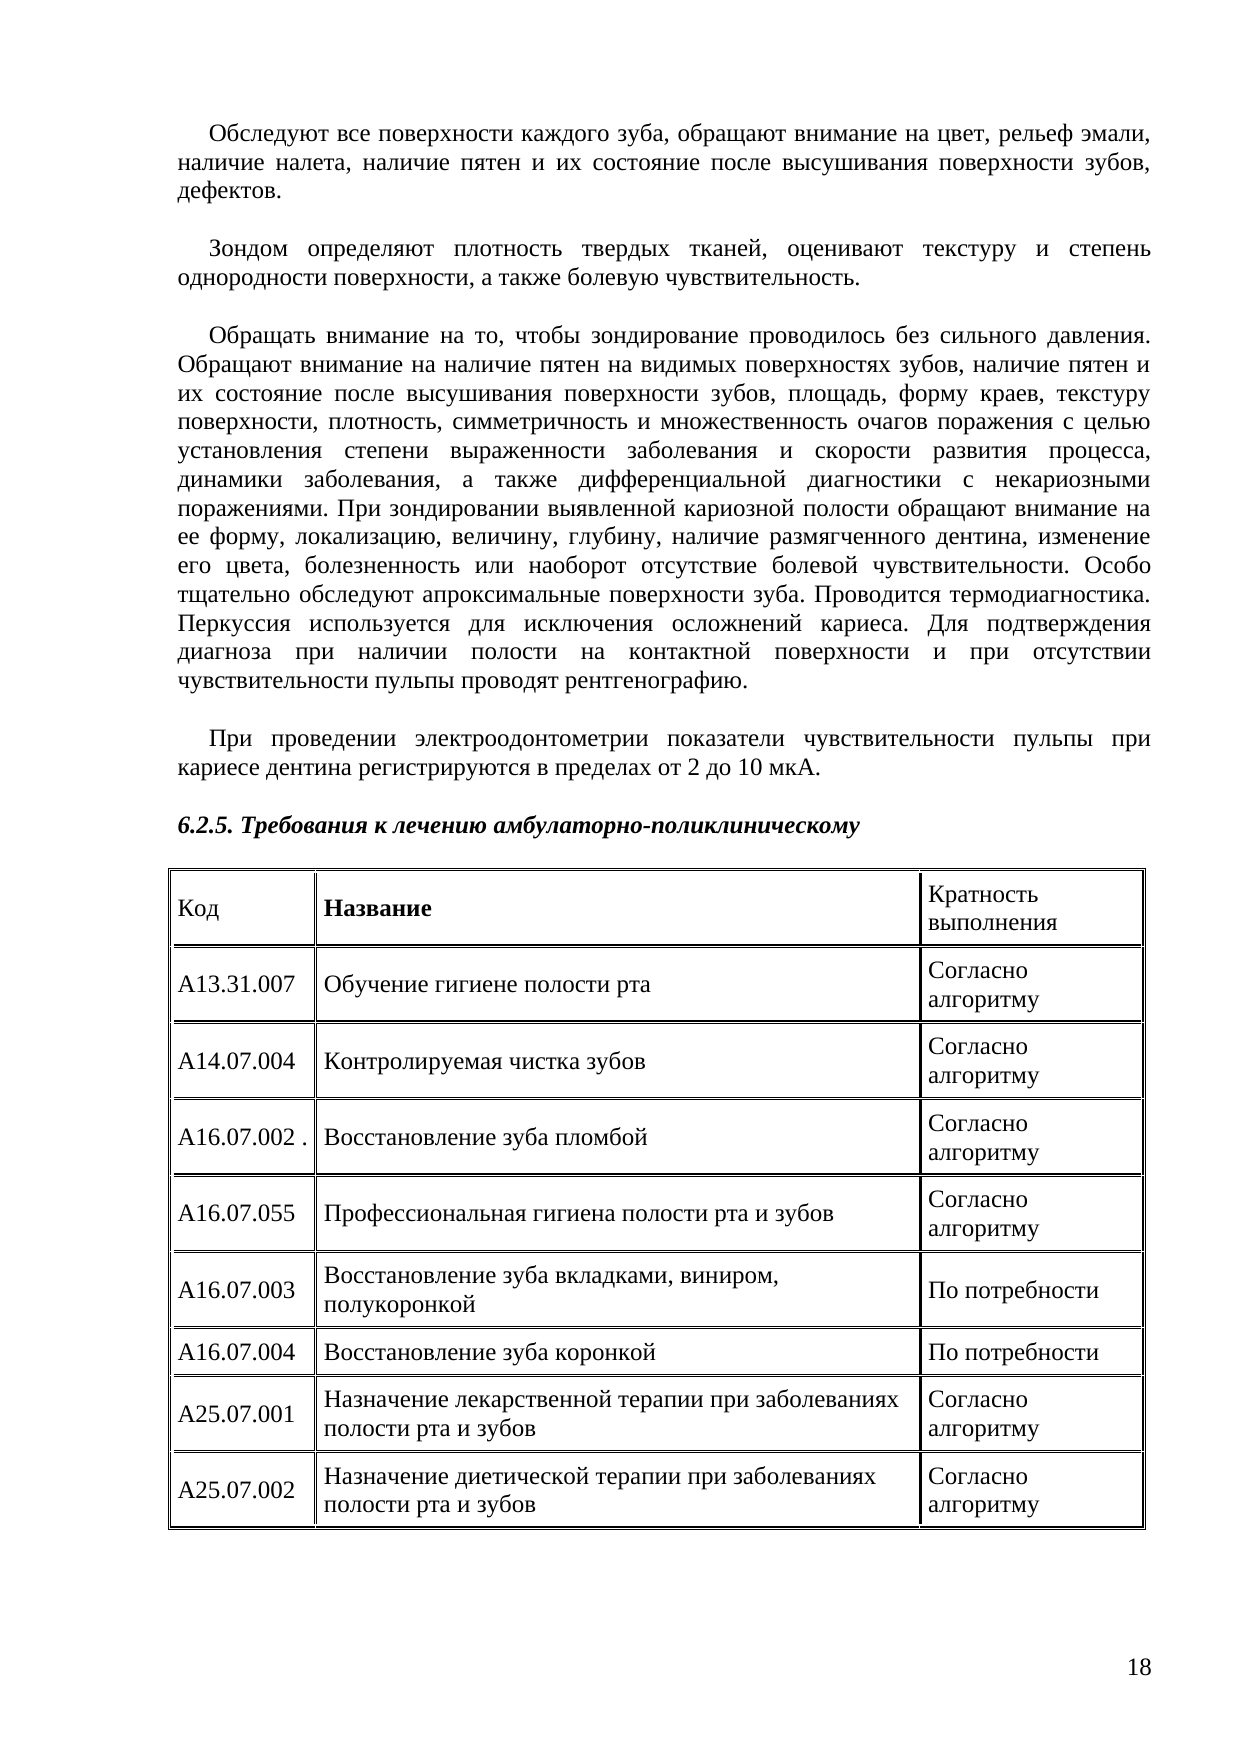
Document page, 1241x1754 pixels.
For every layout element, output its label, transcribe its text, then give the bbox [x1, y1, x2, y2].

table_cell Контролируемая чистка зубов [317, 1024, 919, 1097]
table_cell Обучение гигиене полости рта [317, 948, 919, 1020]
text Обращать внимание на то, чтобы зондирование проводилось без сильного давления. Обращают внимание на наличие пятен на видимых поверхностях зубов, наличие пятен и их состояние после высушивания поверхности зубов, площадь, форму краев, текстуру поверхности, плотность, симметричность и множественность очагов поражения с целью установления степени выраженности заболевания и скорости развития процесса, динамики заболевания, а также дифференциальной диагностики с некариозными поражениями. При зондировании выявленной кариозной полости обращают внимание на ее форму, локализацию, величину, глубину, наличие размягченного дентина, изменение его цвета, болезненность или наоборот отсутствие болевой чувствительности. Особо тщательно обследуют апроксимальные поверхности зуба. Проводится термодиагностика. Перкуссия используется для исключения осложнений кариеса. Для подтверждения диагноза при наличии полости на контактной поверхности и при отсутствии чувствительности пульпы проводят рентгенографию. [177, 320, 1152, 694]
table_cell Согласно алгоритму [922, 1020, 1143, 1097]
table_header Кратность выполнения [920, 871, 1142, 944]
table_cell А25.07.002 [169, 1450, 316, 1526]
table_cell А16.07.003 [171, 1250, 314, 1326]
table_header Код [171, 871, 316, 944]
table_cell Назначение лекарственной терапии при заболеваниях полости рта и зубов [317, 1377, 919, 1450]
table_cell Восстановление зуба пломбой [317, 1100, 919, 1173]
table_cell А25.07.001 [171, 1374, 314, 1450]
text Обследуют все поверхности каждого зуба, обращают внимание на цвет, рельеф эмали, наличие налета, наличие пятен и их состояние после высушивания поверхности зубов, дефектов. [177, 118, 1152, 204]
subtitle 6.2.5. Требования к лечению амбулаторно-поликлиническому [177, 810, 1152, 838]
table_cell А16.07.002 . [169, 1097, 316, 1173]
table_cell Согласно алгоритму [920, 1450, 1144, 1526]
text При проведении электроодонтометрии показатели чувствительности пульпы при кариесе дентина регистрируются в пределах от 2 до 10 мкА. [177, 723, 1152, 781]
table_cell А14.07.004 [171, 1020, 314, 1097]
table_cell Восстановление зуба коронкой [317, 1329, 919, 1373]
table_cell Назначение диетической терапии при заболеваниях полости рта и зубов [316, 1453, 920, 1526]
table_cell Согласно алгоритму [922, 1173, 1143, 1249]
table_cell Согласно алгоритму [922, 944, 1143, 1020]
table_cell Согласно алгоритму [922, 1374, 1143, 1450]
table_cell Профессиональная гигиена полости рта и зубов [317, 1177, 919, 1249]
table_cell А16.07.004 [169, 1326, 316, 1373]
table_cell А13.31.007 [171, 944, 314, 1020]
table_cell А16.07.055 [171, 1173, 314, 1249]
table_cell По потребности [922, 1250, 1143, 1326]
table_cell По потребности [920, 1326, 1144, 1373]
text Зондом определяют плотность твердых тканей, оценивают текстуру и степень однородности поверхности, а также болевую чувствительность. [177, 233, 1152, 291]
table_cell Согласно алгоритму [920, 1097, 1144, 1173]
table_header Название [316, 869, 920, 944]
table_cell Восстановление зуба вкладками, виниром, полукоронкой [317, 1253, 919, 1326]
